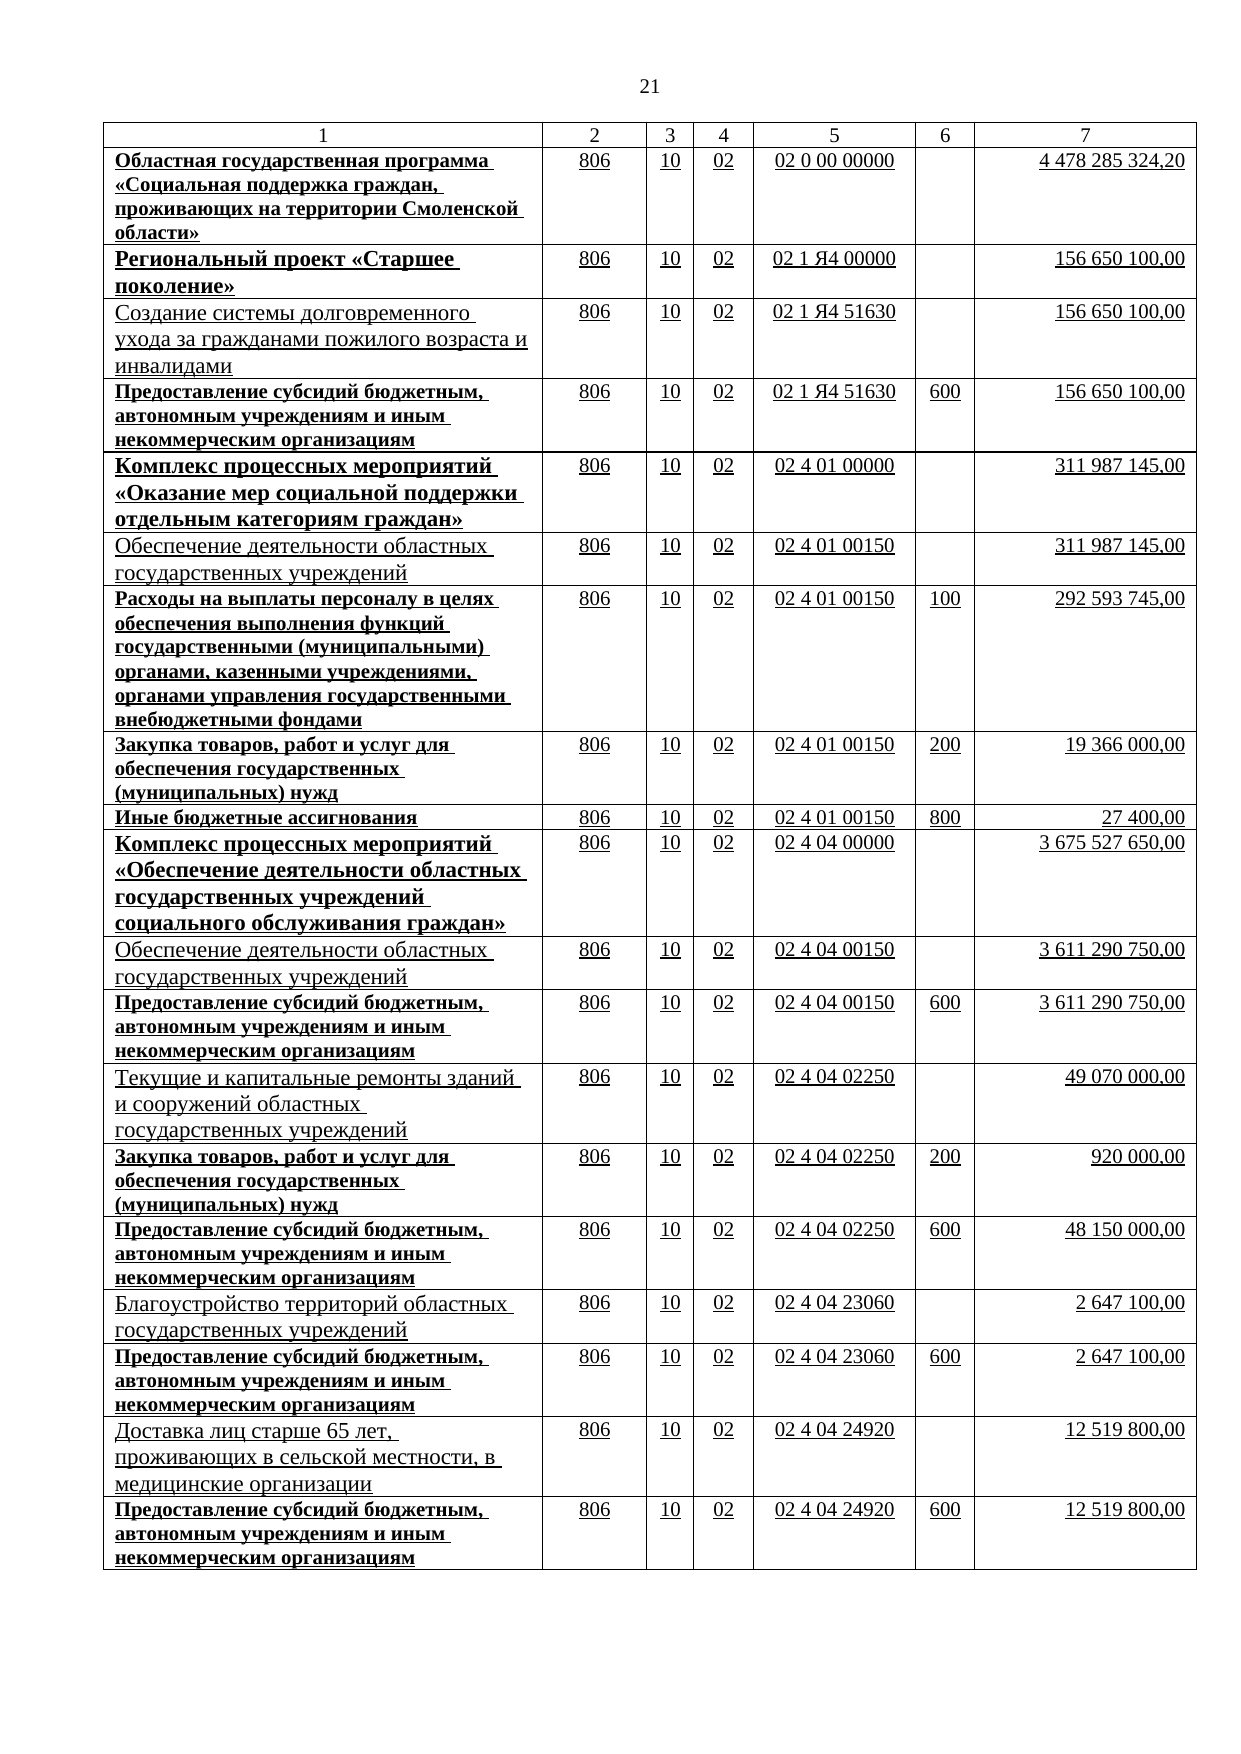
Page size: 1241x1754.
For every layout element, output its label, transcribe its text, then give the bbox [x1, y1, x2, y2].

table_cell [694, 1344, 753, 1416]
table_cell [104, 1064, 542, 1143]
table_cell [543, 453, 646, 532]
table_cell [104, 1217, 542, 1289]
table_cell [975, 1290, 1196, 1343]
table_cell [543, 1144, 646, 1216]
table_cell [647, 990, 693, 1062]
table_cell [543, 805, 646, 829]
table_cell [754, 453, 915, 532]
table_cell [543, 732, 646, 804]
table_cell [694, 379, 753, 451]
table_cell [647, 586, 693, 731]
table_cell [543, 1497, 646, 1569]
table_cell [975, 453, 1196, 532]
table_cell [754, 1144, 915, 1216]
table_header 4 [694, 123, 753, 147]
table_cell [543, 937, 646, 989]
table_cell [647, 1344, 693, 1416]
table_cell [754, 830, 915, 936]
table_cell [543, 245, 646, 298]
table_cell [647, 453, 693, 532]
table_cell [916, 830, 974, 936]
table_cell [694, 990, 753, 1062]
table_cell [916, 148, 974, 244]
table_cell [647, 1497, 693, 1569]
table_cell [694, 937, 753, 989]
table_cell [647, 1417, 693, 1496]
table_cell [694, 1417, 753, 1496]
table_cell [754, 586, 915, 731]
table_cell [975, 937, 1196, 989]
table_header 6 [916, 123, 974, 147]
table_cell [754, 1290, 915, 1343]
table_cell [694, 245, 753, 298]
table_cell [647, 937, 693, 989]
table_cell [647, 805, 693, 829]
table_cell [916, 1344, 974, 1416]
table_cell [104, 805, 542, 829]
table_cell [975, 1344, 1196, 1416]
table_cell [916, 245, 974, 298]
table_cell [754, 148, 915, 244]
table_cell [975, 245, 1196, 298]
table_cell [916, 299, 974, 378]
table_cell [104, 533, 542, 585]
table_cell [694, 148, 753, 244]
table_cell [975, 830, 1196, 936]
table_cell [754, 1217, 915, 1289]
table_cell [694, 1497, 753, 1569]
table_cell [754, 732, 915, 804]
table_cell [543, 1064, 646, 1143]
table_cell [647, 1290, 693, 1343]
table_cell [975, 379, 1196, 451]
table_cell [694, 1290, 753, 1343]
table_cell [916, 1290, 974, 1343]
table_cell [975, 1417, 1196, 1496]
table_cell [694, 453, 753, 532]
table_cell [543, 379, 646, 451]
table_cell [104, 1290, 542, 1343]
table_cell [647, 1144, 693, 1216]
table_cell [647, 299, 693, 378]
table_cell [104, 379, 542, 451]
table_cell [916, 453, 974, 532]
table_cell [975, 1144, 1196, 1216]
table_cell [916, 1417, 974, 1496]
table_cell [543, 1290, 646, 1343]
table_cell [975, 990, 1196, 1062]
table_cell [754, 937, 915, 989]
table_header 1 [104, 123, 542, 147]
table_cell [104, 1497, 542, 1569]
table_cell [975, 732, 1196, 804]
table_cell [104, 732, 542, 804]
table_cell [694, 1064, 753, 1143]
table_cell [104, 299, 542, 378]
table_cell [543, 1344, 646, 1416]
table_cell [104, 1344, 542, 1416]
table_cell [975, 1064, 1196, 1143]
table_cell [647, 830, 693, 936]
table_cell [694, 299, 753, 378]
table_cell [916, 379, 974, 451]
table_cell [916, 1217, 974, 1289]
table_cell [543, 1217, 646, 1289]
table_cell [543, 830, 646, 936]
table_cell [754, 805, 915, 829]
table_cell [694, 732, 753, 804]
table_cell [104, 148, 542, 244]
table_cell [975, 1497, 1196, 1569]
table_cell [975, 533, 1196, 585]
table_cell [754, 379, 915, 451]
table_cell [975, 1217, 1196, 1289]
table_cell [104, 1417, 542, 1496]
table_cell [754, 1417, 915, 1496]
table_header 7 [975, 123, 1196, 147]
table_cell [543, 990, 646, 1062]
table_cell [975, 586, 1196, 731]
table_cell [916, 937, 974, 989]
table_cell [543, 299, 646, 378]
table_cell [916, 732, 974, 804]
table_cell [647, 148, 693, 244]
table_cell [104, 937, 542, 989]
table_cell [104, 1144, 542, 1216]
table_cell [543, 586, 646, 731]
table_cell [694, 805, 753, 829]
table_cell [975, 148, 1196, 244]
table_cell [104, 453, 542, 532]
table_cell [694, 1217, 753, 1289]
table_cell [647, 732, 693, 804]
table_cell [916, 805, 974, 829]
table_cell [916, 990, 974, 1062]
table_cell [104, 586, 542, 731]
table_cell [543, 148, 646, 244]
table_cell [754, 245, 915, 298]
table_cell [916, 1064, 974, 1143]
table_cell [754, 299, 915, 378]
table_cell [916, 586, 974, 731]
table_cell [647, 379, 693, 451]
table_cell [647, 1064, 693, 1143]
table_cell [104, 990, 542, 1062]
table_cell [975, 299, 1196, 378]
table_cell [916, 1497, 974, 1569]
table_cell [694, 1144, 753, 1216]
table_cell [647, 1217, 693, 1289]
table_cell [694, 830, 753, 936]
table_header 3 [647, 123, 693, 147]
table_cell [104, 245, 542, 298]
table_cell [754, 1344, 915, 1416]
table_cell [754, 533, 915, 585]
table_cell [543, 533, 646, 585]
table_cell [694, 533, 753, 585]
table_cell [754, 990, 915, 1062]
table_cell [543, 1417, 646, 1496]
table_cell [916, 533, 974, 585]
table_header 5 [754, 123, 915, 147]
table_header 2 [543, 123, 646, 147]
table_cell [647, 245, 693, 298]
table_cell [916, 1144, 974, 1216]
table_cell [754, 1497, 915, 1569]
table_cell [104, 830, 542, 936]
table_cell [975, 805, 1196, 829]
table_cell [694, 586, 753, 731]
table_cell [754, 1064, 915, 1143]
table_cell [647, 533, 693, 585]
